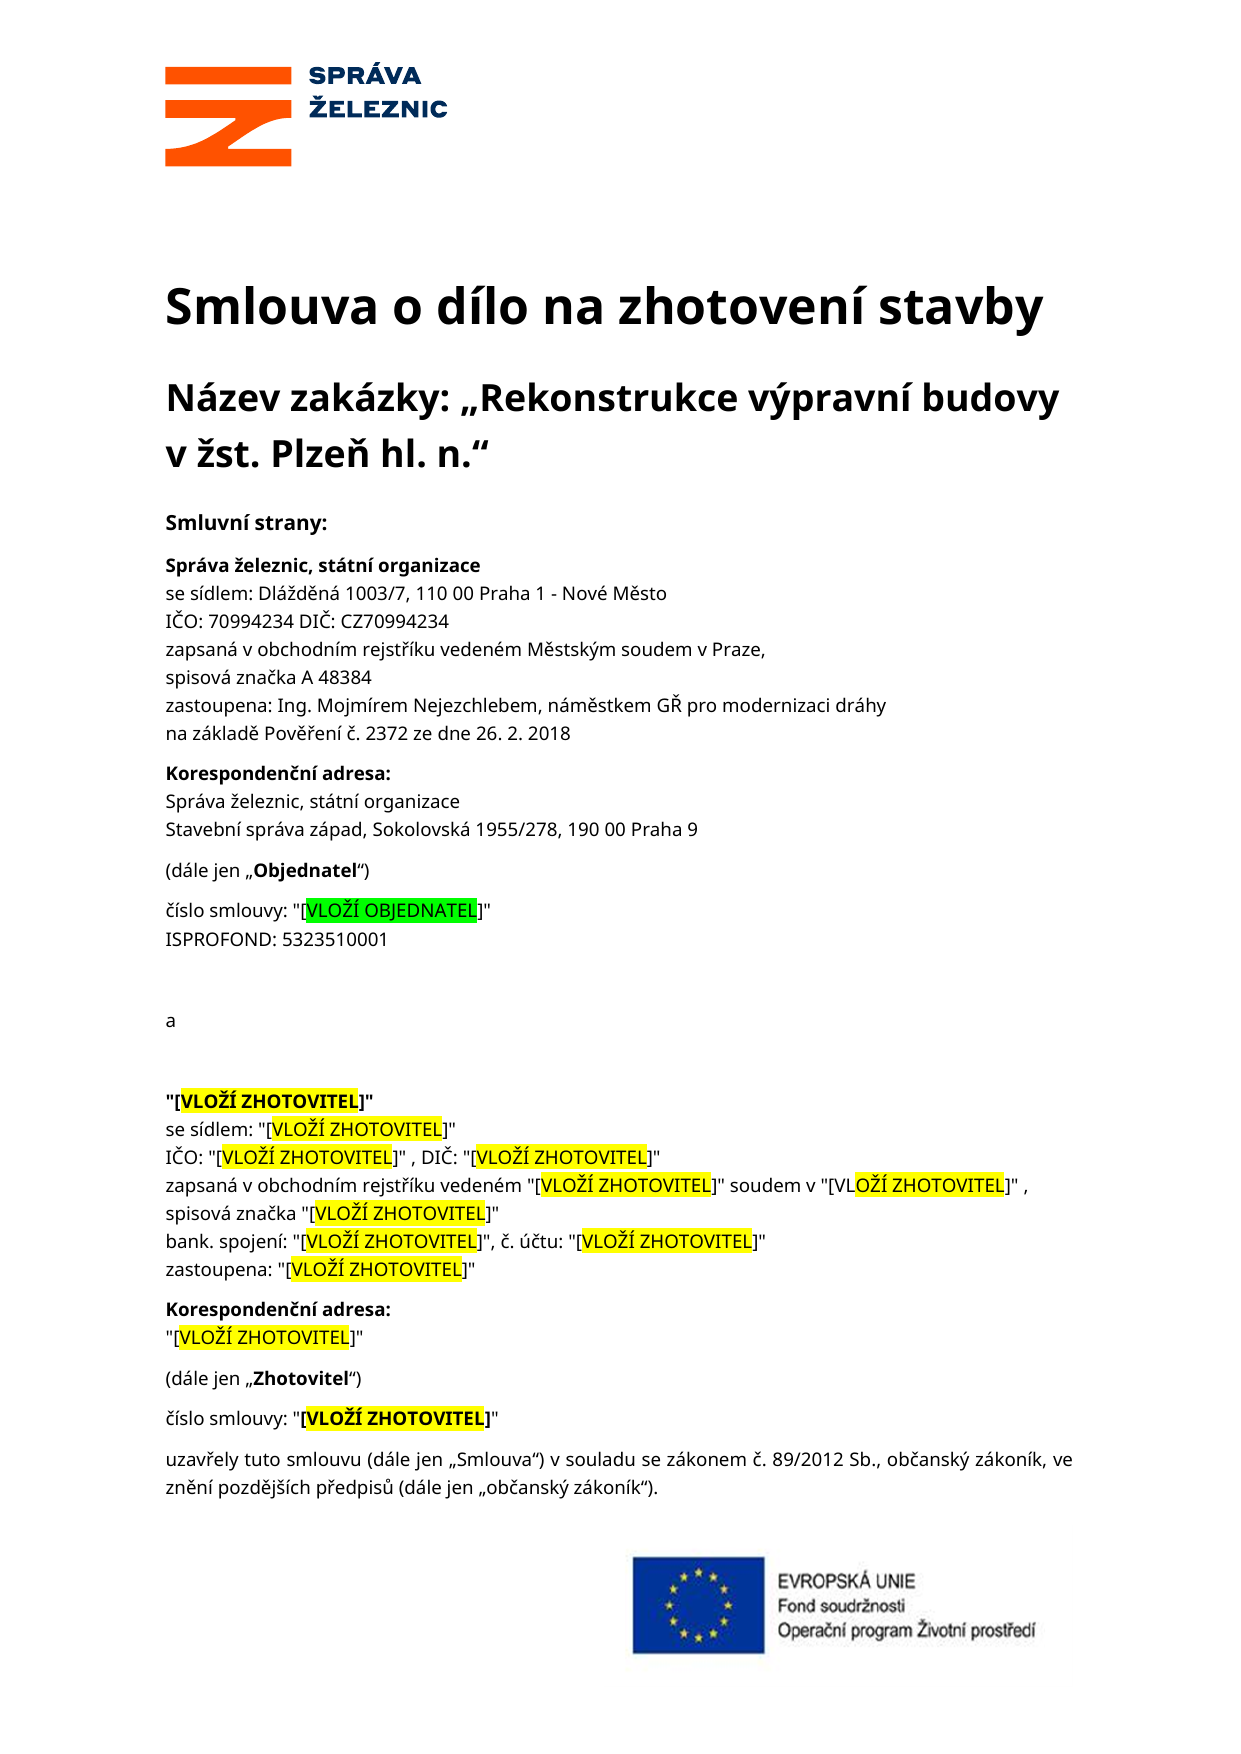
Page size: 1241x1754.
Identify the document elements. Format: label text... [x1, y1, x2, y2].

text spisová značka A 48384 [165, 664, 1075, 690]
text Smlouva o dílo na zhotovení stavby [165, 271, 1075, 339]
text zapsaná v obchodním rejstříku vedeném "[VLOŽÍ ZHOTOVITEL]" soudem v "[VLOŽÍ ZHOTOVITEL]" , [165, 1172, 541, 1197]
text na základě Pověření č. 2372 ze dne 26. 2. 2018 [165, 720, 1075, 746]
text spisová značka "[VLOŽÍ ZHOTOVITEL]" [165, 1200, 315, 1226]
text zastoupena: "[VLOŽÍ ZHOTOVITEL]" [165, 1256, 291, 1282]
text Stavební správa západ, Sokolovská 1955/278, 190 00 Praha 9 [165, 817, 1075, 842]
text číslo smlouvy: "[VLOŽÍ ZHOTOVITEL]" [165, 1406, 306, 1431]
text (dále jen „Objednatel“) [165, 857, 1075, 883]
text zastoupena: Ing. Mojmírem Nejezchlebem, náměstkem GŘ pro modernizaci dráhy [165, 692, 1075, 718]
text uzavřely tuto smlouvu (dále jen „Smlouva“) v souladu se zákonem č. 89/2012 Sb., občanský zákoník, ve znění pozdějších předpisů (dále jen „občanský zákoník“). [165, 1446, 1075, 1500]
text Název zakázky: „Rekonstrukce výpravní budovy v žst. Plzeň hl. n.“ [165, 371, 1075, 478]
text Korespondenční adresa: [165, 761, 1075, 786]
text a [165, 1007, 1075, 1032]
text číslo smlouvy: "[VLOŽÍ ZHOTOVITEL]" [484, 1406, 1075, 1431]
picture [603, 1525, 1075, 1689]
text zapsaná v obchodním rejstříku vedeném Městským soudem v Praze, [165, 636, 1075, 662]
text zastoupena: "[VLOŽÍ ZHOTOVITEL]" [462, 1256, 1075, 1282]
text Korespondenční adresa: [165, 1297, 1075, 1322]
text bank. spojení: "[VLOŽÍ ZHOTOVITEL]", č. účtu: "[VLOŽÍ ZHOTOVITEL]" [752, 1228, 1075, 1253]
text se sídlem: Dlážděná 1003/7, 110 00 Praha 1 - Nové Město [165, 580, 1075, 606]
text se sídlem: "[VLOŽÍ ZHOTOVITEL]" [442, 1116, 1075, 1141]
text Smluvní strany: [165, 508, 1075, 537]
text (dále jen „Zhotovitel“) [165, 1365, 1075, 1391]
text IČO: 70994234 DIČ: CZ70994234 [165, 608, 1075, 634]
text Správa železnic, státní organizace [165, 789, 1075, 814]
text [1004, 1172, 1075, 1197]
text číslo smlouvy: "[VLOŽÍ OBJEDNATEL]" [165, 898, 306, 923]
text číslo smlouvy: "[VLOŽÍ OBJEDNATEL]" [477, 898, 1075, 923]
text "[VLOŽÍ ZHOTOVITEL]" [358, 1088, 1075, 1113]
text se sídlem: "[VLOŽÍ ZHOTOVITEL]" [165, 1116, 272, 1141]
text spisová značka "[VLOŽÍ ZHOTOVITEL]" [485, 1200, 1075, 1226]
text ISPROFOND: 5323510001 [165, 926, 1075, 951]
text IČO: "[VLOŽÍ ZHOTOVITEL]" , DIČ: "[VLOŽÍ ZHOTOVITEL]" [647, 1144, 1075, 1169]
text Správa železnic, státní organizace [165, 552, 1075, 578]
text "[VLOŽÍ ZHOTOVITEL]" [165, 1324, 1075, 1350]
